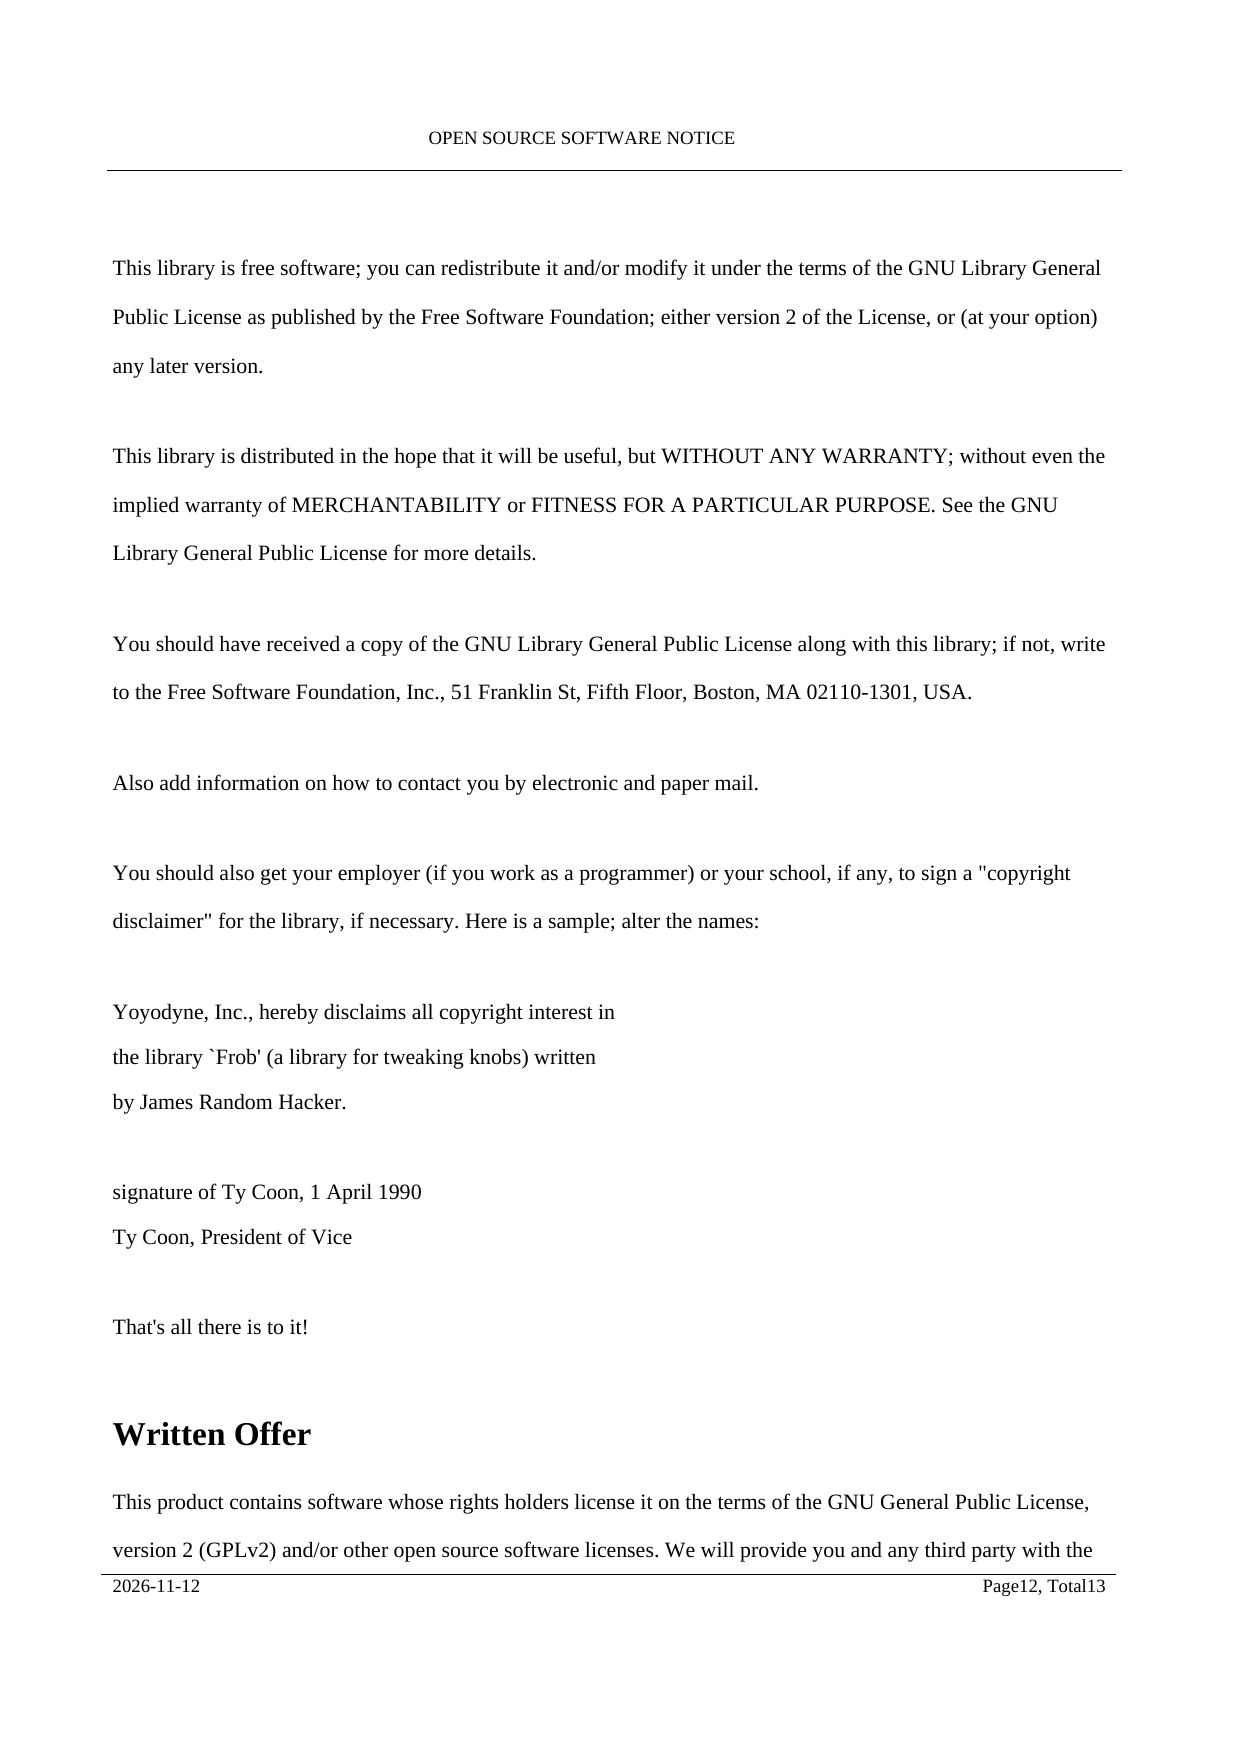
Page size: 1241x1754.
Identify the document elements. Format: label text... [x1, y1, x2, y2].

text This library is free software; you can redistribute it and/or modify it under the terms of the GNU Library General Public License as published by the Free Software Foundation; either version 2 of the License, or (at your option) any later version. [112, 251, 1128, 381]
text This library is distributed in the hope that it will be useful, but WITHOUT ANY WARRANTY; without even the implied warranty of MERCHANTABILITY or FITNESS FOR A PARTICULAR PURPOSE. See the GNU Library General Public License for more details. [112, 439, 1128, 569]
text That's all there is to it! [112, 1311, 1128, 1343]
text the library `Frob' (a library for tweaking knobs) written [112, 1040, 1128, 1073]
text Ty Coon, President of Vice [112, 1221, 1128, 1253]
text Yoyodyne, Inc., hereby disclaims all copyright interest in [112, 995, 1128, 1027]
text Written Offer [112, 1401, 1128, 1466]
text Also add information on how to contact you by electronic and paper mail. [112, 766, 1128, 798]
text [112, 1485, 1128, 1566]
text You should have received a copy of the GNU Library General Public License along with this library; if not, write to the Free Software Foundation, Inc., 51 Franklin St, Fifth Floor, Boston, MA 02110-1301, USA. [112, 627, 1128, 708]
text signature of Ty Coon, 1 April 1990 [112, 1175, 1128, 1208]
text You should also get your employer (if you work as a programmer) or your school, if any, to sign a "copyright disclaimer" for the library, if necessary. Here is a sample; alter the names: [112, 856, 1128, 937]
text by James Random Hacker. [112, 1085, 1128, 1118]
